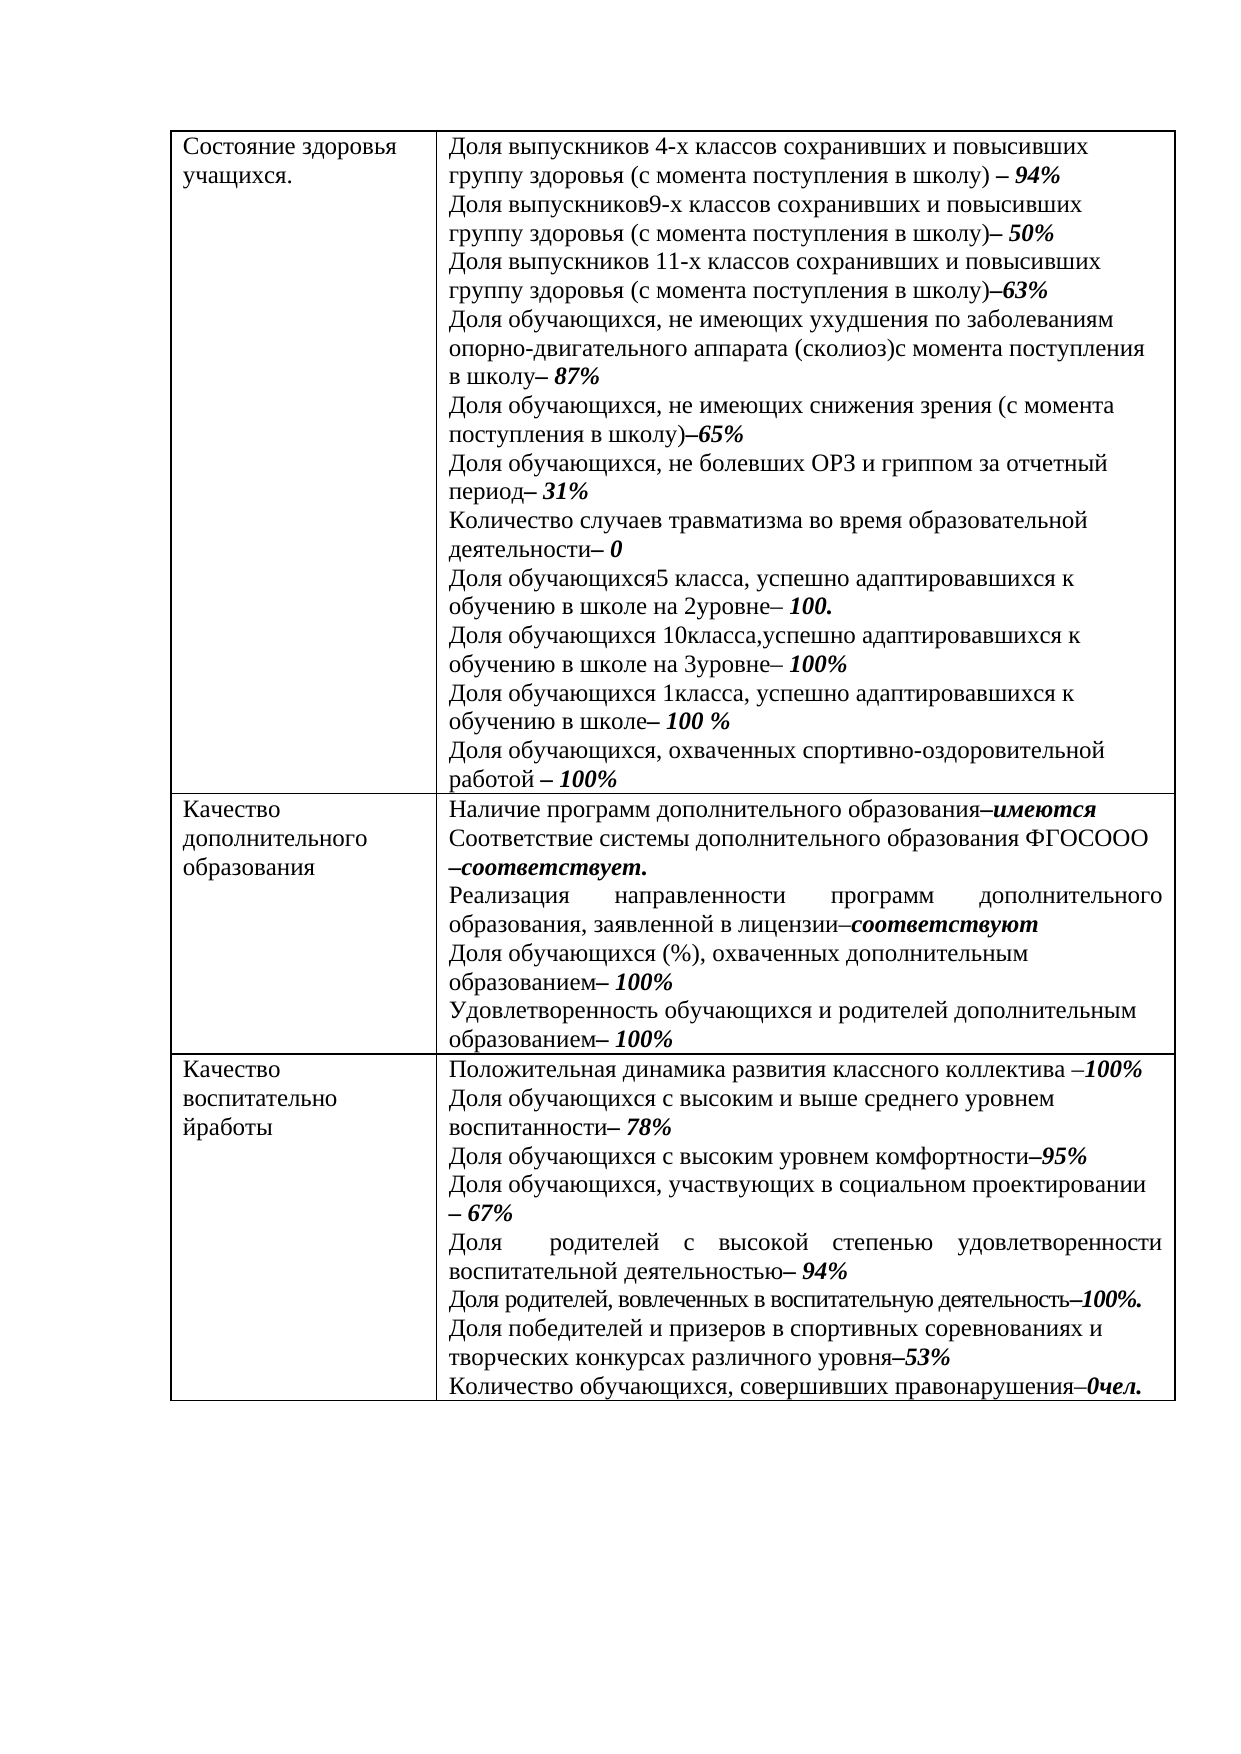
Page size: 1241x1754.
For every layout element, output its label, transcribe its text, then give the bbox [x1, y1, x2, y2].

table_cell Положительная динамика развития классного коллектива –100% Доля обучающихся с высоким и выше среднего уровнем воспитанности– 78% Доля обучающихся с высоким уровнем комфортности–95% Доля обучающихся, участвующих в социальном проектировании – 67% Доля родителей с высокой степенью удовлетворенности воспитательной деятельностью– 94% Доля родителей, вовлеченных в воспитательную деятельность–100%. Доля победителей и призеров в спортивных соревнованиях и творческих конкурсах различного уровня–53% Количество обучающихся, совершивших правонарушения–0чел. [437, 1055, 1174, 1399]
table_cell Качество дополнительногообразования [172, 794, 436, 1053]
table_cell Наличие программ дополнительного образования–имеются Соответствие системы дополнительного образования ФГОСООО –соответствует. Реализация направленности программ дополнительного образования, заявленной в лицензии–соответствуют Доля обучающихся (%), охваченных дополнительным образованием– 100% Удовлетворенность обучающихся и родителей дополнительным образованием– 100% [437, 794, 1174, 1053]
table_cell Качество воспитательнойработы [172, 1055, 436, 1399]
table_cell Состояние здоровья учащихся. [172, 132, 436, 793]
table_cell Доля выпускников 4-х классов сохранивших и повысивших группу здоровья (с момента поступления в школу) – 94% Доля выпускников9-х классов сохранивших и повысивших группу здоровья (с момента поступления в школу)– 50% Доля выпускников 11-х классов сохранивших и повысивших группу здоровья (с момента поступления в школу)–63% Доля обучающихся, не имеющих ухудшения по заболеваниям опорно-двигательного аппарата (сколиоз)с момента поступления в школу– 87% Доля обучающихся, не имеющих снижения зрения (с момента поступления в школу)–65% Доля обучающихся, не болевших ОРЗ и гриппом за отчетный период– 31% Количество случаев травматизма во время образовательной деятельности– 0 Доля обучающихся5 класса, успешно адаптировавшихся к обучению в школе на 2уровне– 100. Доля обучающихся 10класса,успешно адаптировавшихся к обучению в школе на 3уровне– 100% Доля обучающихся 1класса, успешно адаптировавшихся к обучению в школе– 100 % Доля обучающихся, охваченных спортивно-оздоровительной работой – 100% [437, 132, 1174, 793]
